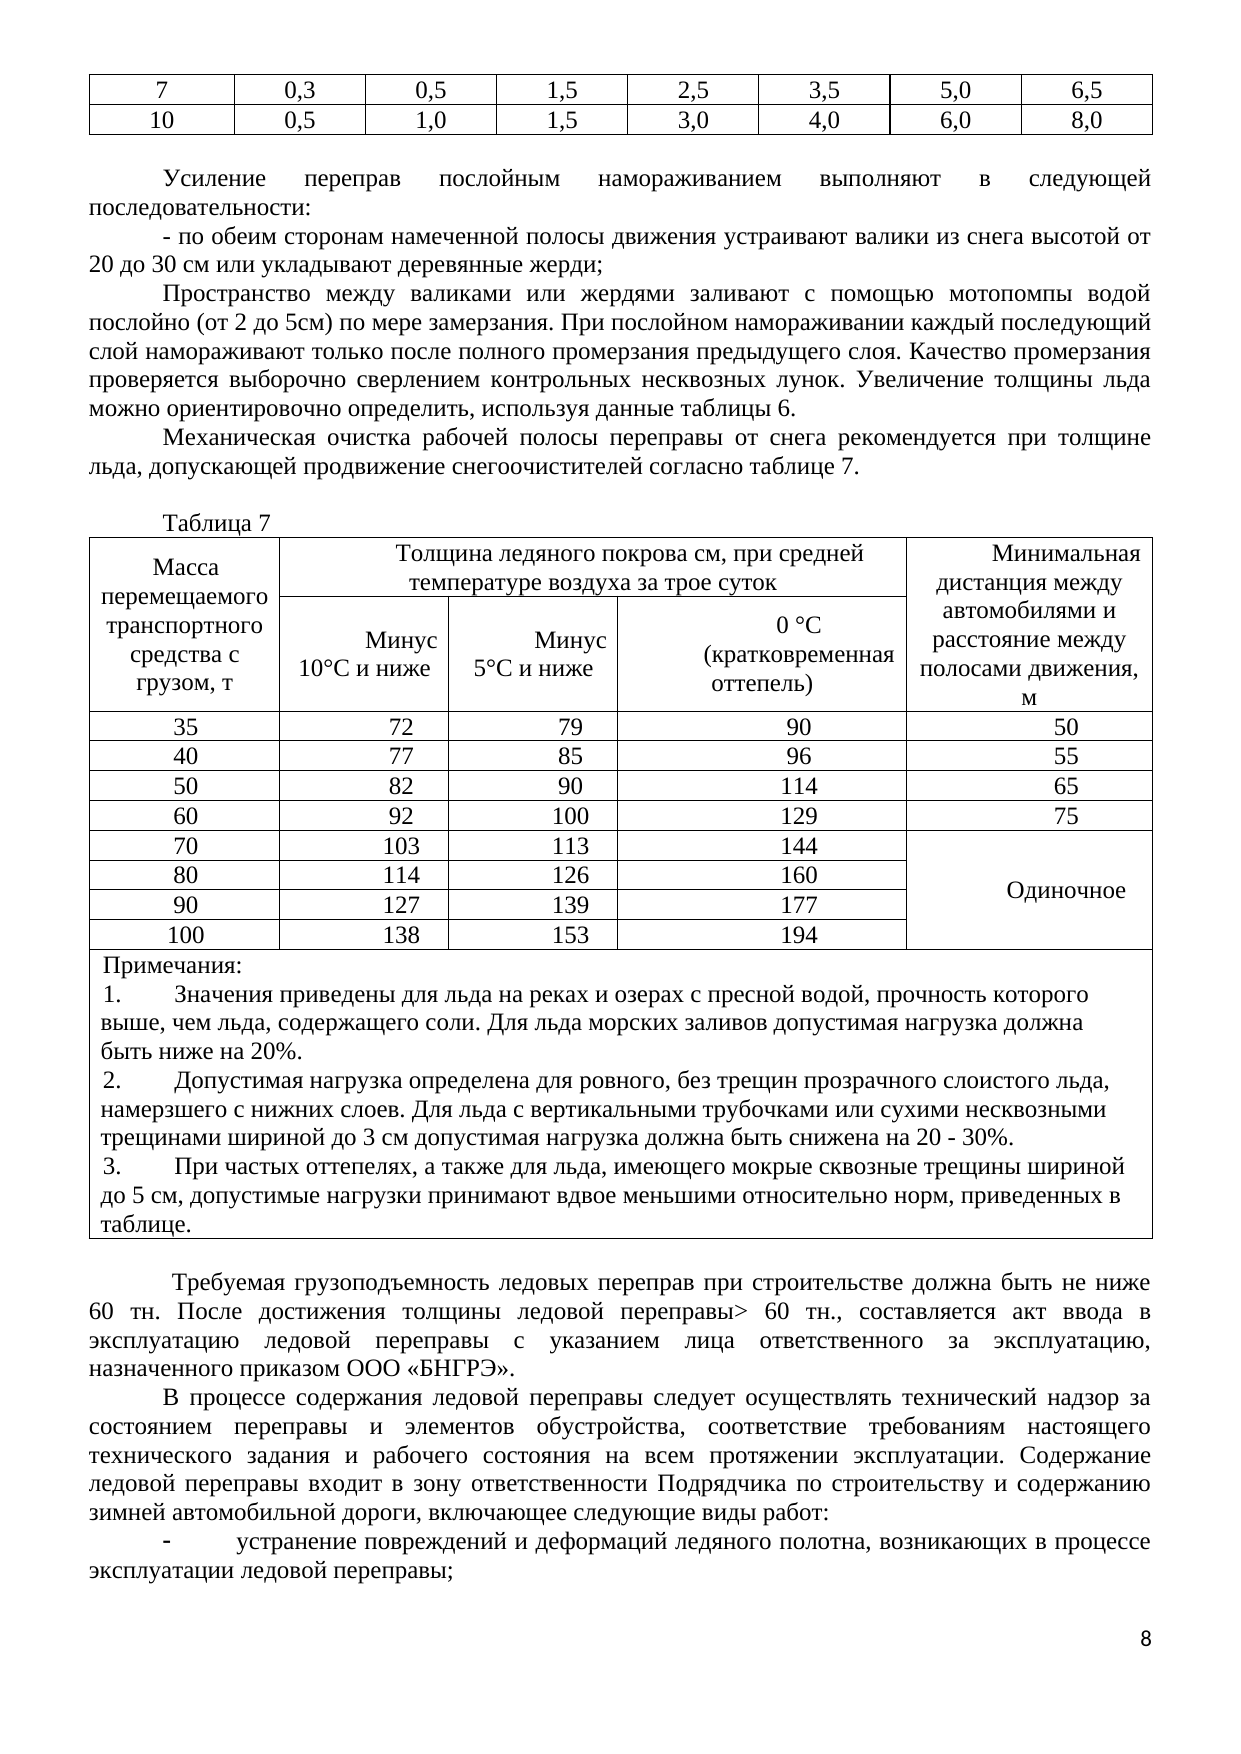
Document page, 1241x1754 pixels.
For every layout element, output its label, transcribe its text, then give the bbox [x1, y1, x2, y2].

table_cell 60 [90, 801, 279, 830]
table_cell 0,5 [235, 105, 365, 133]
table_cell 85 [449, 741, 617, 770]
table_cell 194 [618, 920, 906, 949]
table_cell 114 [618, 771, 906, 800]
table_cell 50 [90, 771, 279, 800]
list Пространство между валиками или жердями заливают с помощью мотопомпы водой послойно (от 2 до 5см) по мере замерзания. При послойном намораживании каждый последующий слой намораживают только после полного промерзания предыдущего слоя. Качество промерзания проверяется выборочно сверлением контрольных несквозных лунок. Увеличение толщины льда можно ориентировочно определить, используя данные таблицы 6. [89, 278, 1152, 422]
table_cell 96 [618, 741, 906, 770]
table_cell 55 [907, 741, 1152, 770]
table_cell 6,5 [1022, 75, 1152, 104]
list устранение повреждений и деформаций ледяного полотна, возникающих в процессе эксплуатации ледовой переправы; [89, 1526, 1152, 1583]
table_cell 160 [618, 861, 906, 889]
table_cell Примечания: Значения приведены для льда на реках и озерах с пресной водой, прочность которого выше, чем льда, содержащего соли. Для льда морских заливов допустимая нагрузка должна быть ниже на 20%. Допустимая нагрузка определена для ровного, без трещин прозрачного слоистого льда, намерзшего с нижних слоев. Для льда с вертикальными трубочками или сухими несквозными трещинами шириной до 3 см допустимая нагрузка должна быть снижена на 20 - 30%. При частых оттепелях, а также для льда, имеющего мокрые сквозные трещины шириной до 5 см, допустимые нагрузки принимают вдвое меньшими относительно норм, приведенных в таблице. [90, 950, 1152, 1237]
table_cell 3,0 [628, 105, 758, 133]
table_cell 90 [449, 771, 617, 800]
table_cell 129 [618, 801, 906, 830]
table_cell 103 [280, 831, 448, 859]
table_cell 90 [618, 712, 906, 740]
table_cell 4,0 [759, 105, 889, 133]
list Усиление переправ послойным намораживанием выполняют в следующей последовательности: [89, 163, 1152, 221]
table_cell 100 [90, 920, 279, 949]
list Таблица 7 [89, 508, 1152, 537]
table_cell 127 [280, 890, 448, 919]
table_cell 100 [449, 801, 617, 830]
table_cell 126 [449, 861, 617, 889]
table_cell 1,5 [497, 75, 627, 104]
table_header Толщина ледяного покрова см, при средней температуре воздуха за трое суток [280, 538, 906, 596]
table_cell 138 [280, 920, 448, 949]
table_cell Одиночное [907, 831, 1152, 949]
list В процессе содержания ледовой переправы следует осуществлять технический надзор за состоянием переправы и элементов обустройства, соответствие требованиям настоящего технического задания и рабочего состояния на всем протяжении эксплуатации. Содержание ледовой переправы входит в зону ответственности Подрядчика по строительству и содержанию зимней автомобильной дороги, включающее следующие виды работ: [89, 1382, 1152, 1526]
table_cell 50 [907, 712, 1152, 740]
table_cell 114 [280, 861, 448, 889]
table_cell 3,5 [759, 75, 889, 104]
table_cell 5,0 [891, 75, 1021, 104]
table_cell 1,0 [366, 105, 496, 133]
table_cell 10 [90, 105, 234, 133]
table_cell 70 [90, 831, 279, 859]
table_cell 77 [280, 741, 448, 770]
table_cell 113 [449, 831, 617, 859]
table_cell 7 [90, 75, 234, 104]
table_cell 177 [618, 890, 906, 919]
table_cell 144 [618, 831, 906, 859]
list - по обеим сторонам намеченной полосы движения устраивают валики из снега высотой от 20 до 30 см или укладывают деревянные жерди; [89, 221, 1152, 278]
table_cell 65 [907, 771, 1152, 800]
table_cell 8,0 [1022, 105, 1152, 133]
table_cell 0,3 [235, 75, 365, 104]
table_cell 2,5 [628, 75, 758, 104]
table_cell 79 [449, 712, 617, 740]
table_cell 90 [90, 890, 279, 919]
table_cell 35 [90, 712, 279, 740]
table_cell 1,5 [497, 105, 627, 133]
table_cell 139 [449, 890, 617, 919]
table_cell Минус 5°С и ниже [449, 597, 617, 711]
table_header Масса перемещаемого транспортного средства с грузом, т [90, 538, 279, 711]
table_cell 92 [280, 801, 448, 830]
table_cell 75 [907, 801, 1152, 830]
table_cell 40 [90, 741, 279, 770]
table_cell 0,5 [366, 75, 496, 104]
table_header Минимальная дистанция между автомобилями и расстояние между полосами движения, м [907, 538, 1152, 711]
table_cell 82 [280, 771, 448, 800]
table_cell 6,0 [891, 105, 1021, 133]
table_cell 80 [90, 861, 279, 889]
table_cell 0 °С (кратковременная оттепель) [618, 597, 906, 711]
list Требуемая грузоподъемность ледовых переправ при строительстве должна быть не ниже 60 тн. После достижения толщины ледовой переправы> 60 тн., составляется акт ввода в эксплуатацию ледовой переправы с указанием лица ответственного за эксплуатацию, назначенного приказом ООО «БНГРЭ». [89, 1267, 1152, 1382]
table_cell 72 [280, 712, 448, 740]
list Механическая очистка рабочей полосы переправы от снега рекомендуется при толщине льда, допускающей продвижение снегоочистителей согласно таблице 7. [89, 422, 1152, 479]
table_cell Минус 10°С и ниже [280, 597, 448, 711]
table_cell 153 [449, 920, 617, 949]
